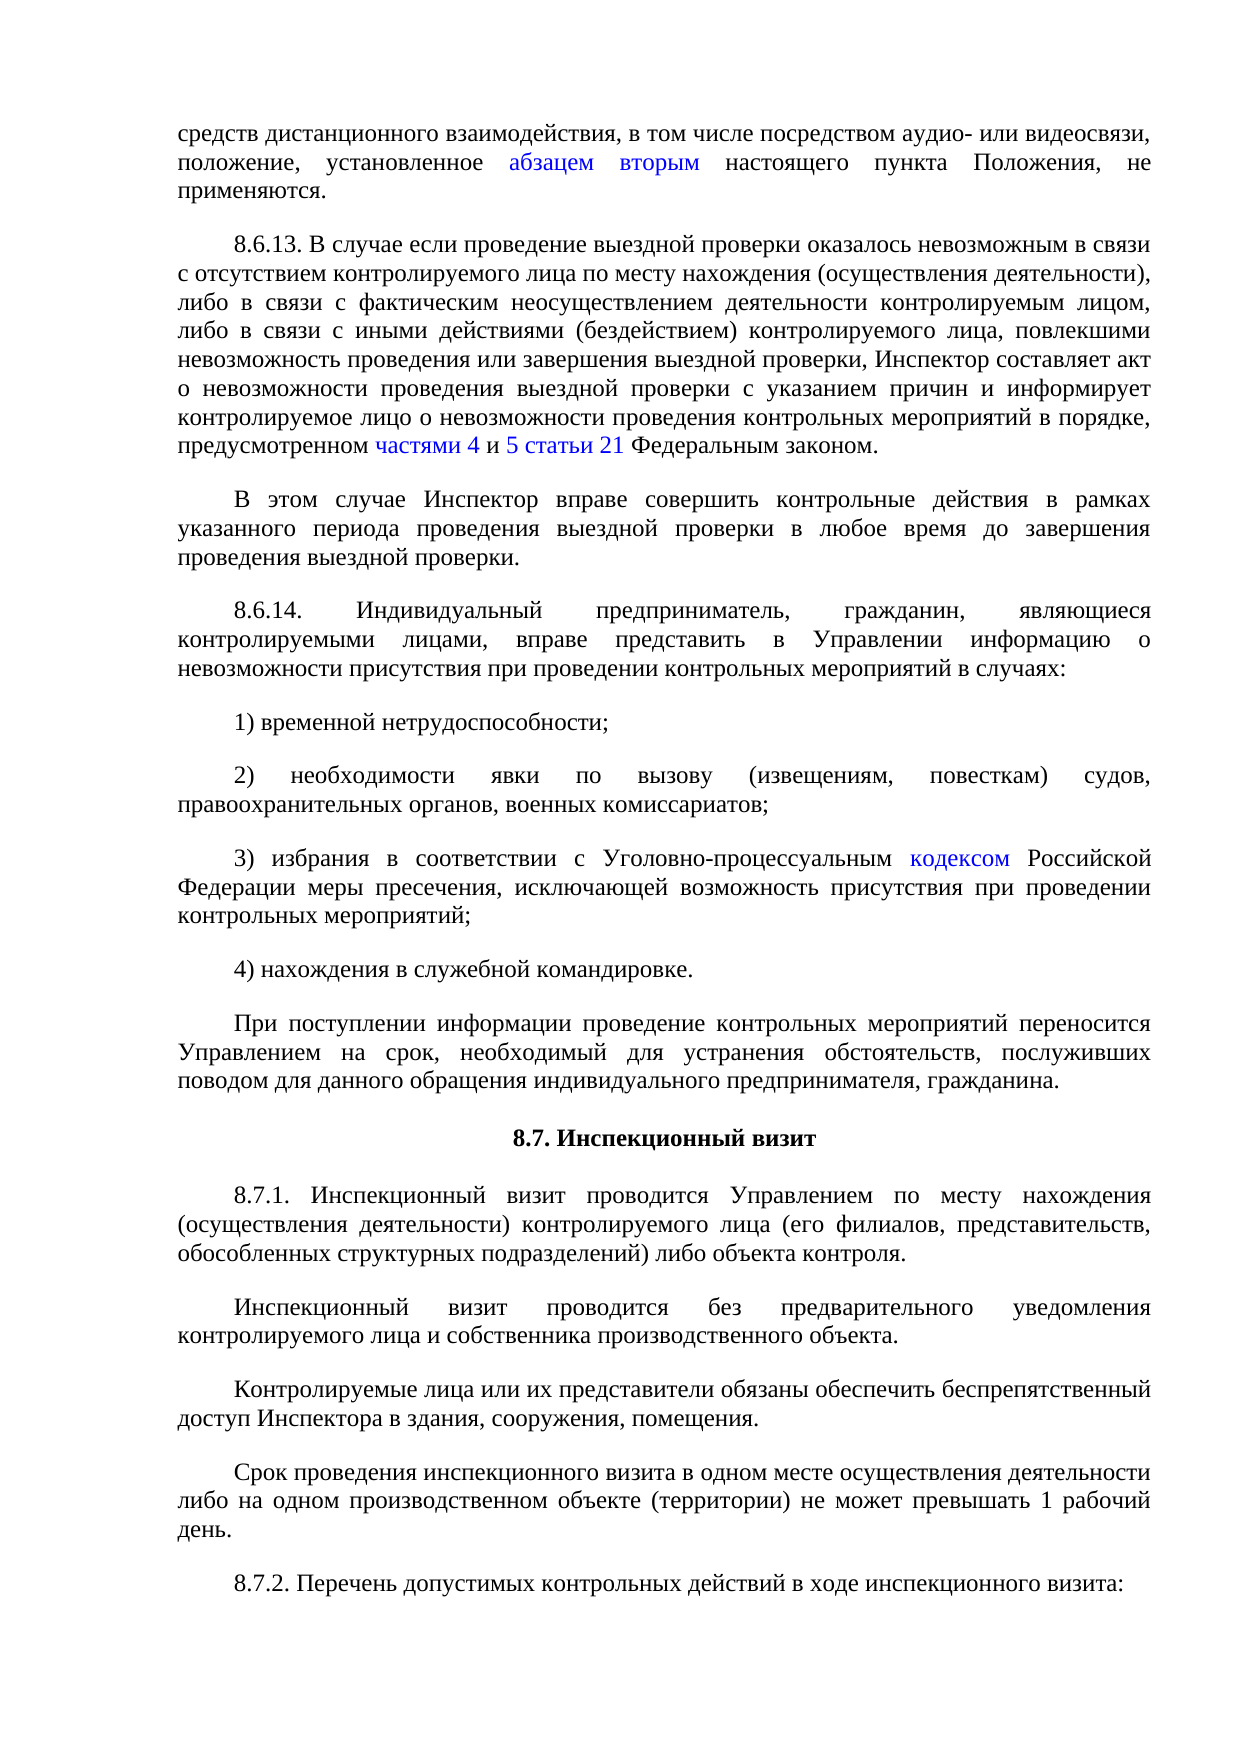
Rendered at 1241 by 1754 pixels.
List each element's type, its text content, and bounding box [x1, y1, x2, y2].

text 8.7.2. Перечень допустимых контрольных действий в ходе инспекционного визита: [177, 1568, 1152, 1597]
text Контролируемые лица или их представители обязаны обеспечить беспрепятственный доступ Инспектора в здания, сооружения, помещения. [177, 1374, 1152, 1432]
text 4) нахождения в служебной командировке. [177, 954, 1152, 983]
text 3) избрания в соответствии с Уголовно-процессуальным кодексом Российской Федерации меры пресечения, исключающей возможность присутствия при проведении контрольных мероприятий; [177, 843, 1152, 929]
text В этом случае Инспектор вправе совершить контрольные действия в рамках указанного периода проведения выездной проверки в любое время до завершения проведения выездной проверки. [177, 484, 1152, 571]
text 8.7.1. Инспекционный визит проводится Управлением по месту нахождения (осуществления деятельности) контролируемого лица (его филиалов, представительств, обособленных структурных подразделений) либо объекта контроля. [177, 1181, 1152, 1267]
text 8.6.14. Индивидуальный предприниматель, гражданин, являющиеся контролируемыми лицами, вправе представить в Управлении информацию о невозможности присутствия при проведении контрольных мероприятий в случаях: [177, 596, 1152, 682]
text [177, 118, 1152, 204]
text 8.6.13. В случае если проведение выездной проверки оказалось невозможным в связи с отсутствием контролируемого лица по месту нахождения (осуществления деятельности), либо в связи с фактическим неосуществлением деятельности контролируемым лицом, либо в связи с иными действиями (бездействием) контролируемого лица, повлекшими невозможность проведения или завершения выездной проверки, Инспектор составляет акт о невозможности проведения выездной проверки с указанием причин и информирует контролируемое лицо о невозможности проведения контрольных мероприятий в порядке, предусмотренном частями 4 и 5 статьи 21 Федеральным законом. [177, 229, 1152, 459]
text Срок проведения инспекционного визита в одном месте осуществления деятельности либо на одном производственном объекте (территории) не может превышать 1 рабочий день. [177, 1457, 1152, 1543]
text Инспекционный визит проводится без предварительного уведомления контролируемого лица и собственника производственного объекта. [177, 1292, 1152, 1349]
title 8.7. Инспекционный визит [177, 1123, 1152, 1152]
text 2) необходимости явки по вызову (извещениям, повесткам) судов, правоохранительных органов, военных комиссариатов; [177, 761, 1152, 818]
text При поступлении информации проведение контрольных мероприятий переносится Управлением на срок, необходимый для устранения обстоятельств, послуживших поводом для данного обращения индивидуального предпринимателя, гражданина. [177, 1008, 1152, 1094]
text 1) временной нетрудоспособности; [177, 707, 1152, 736]
